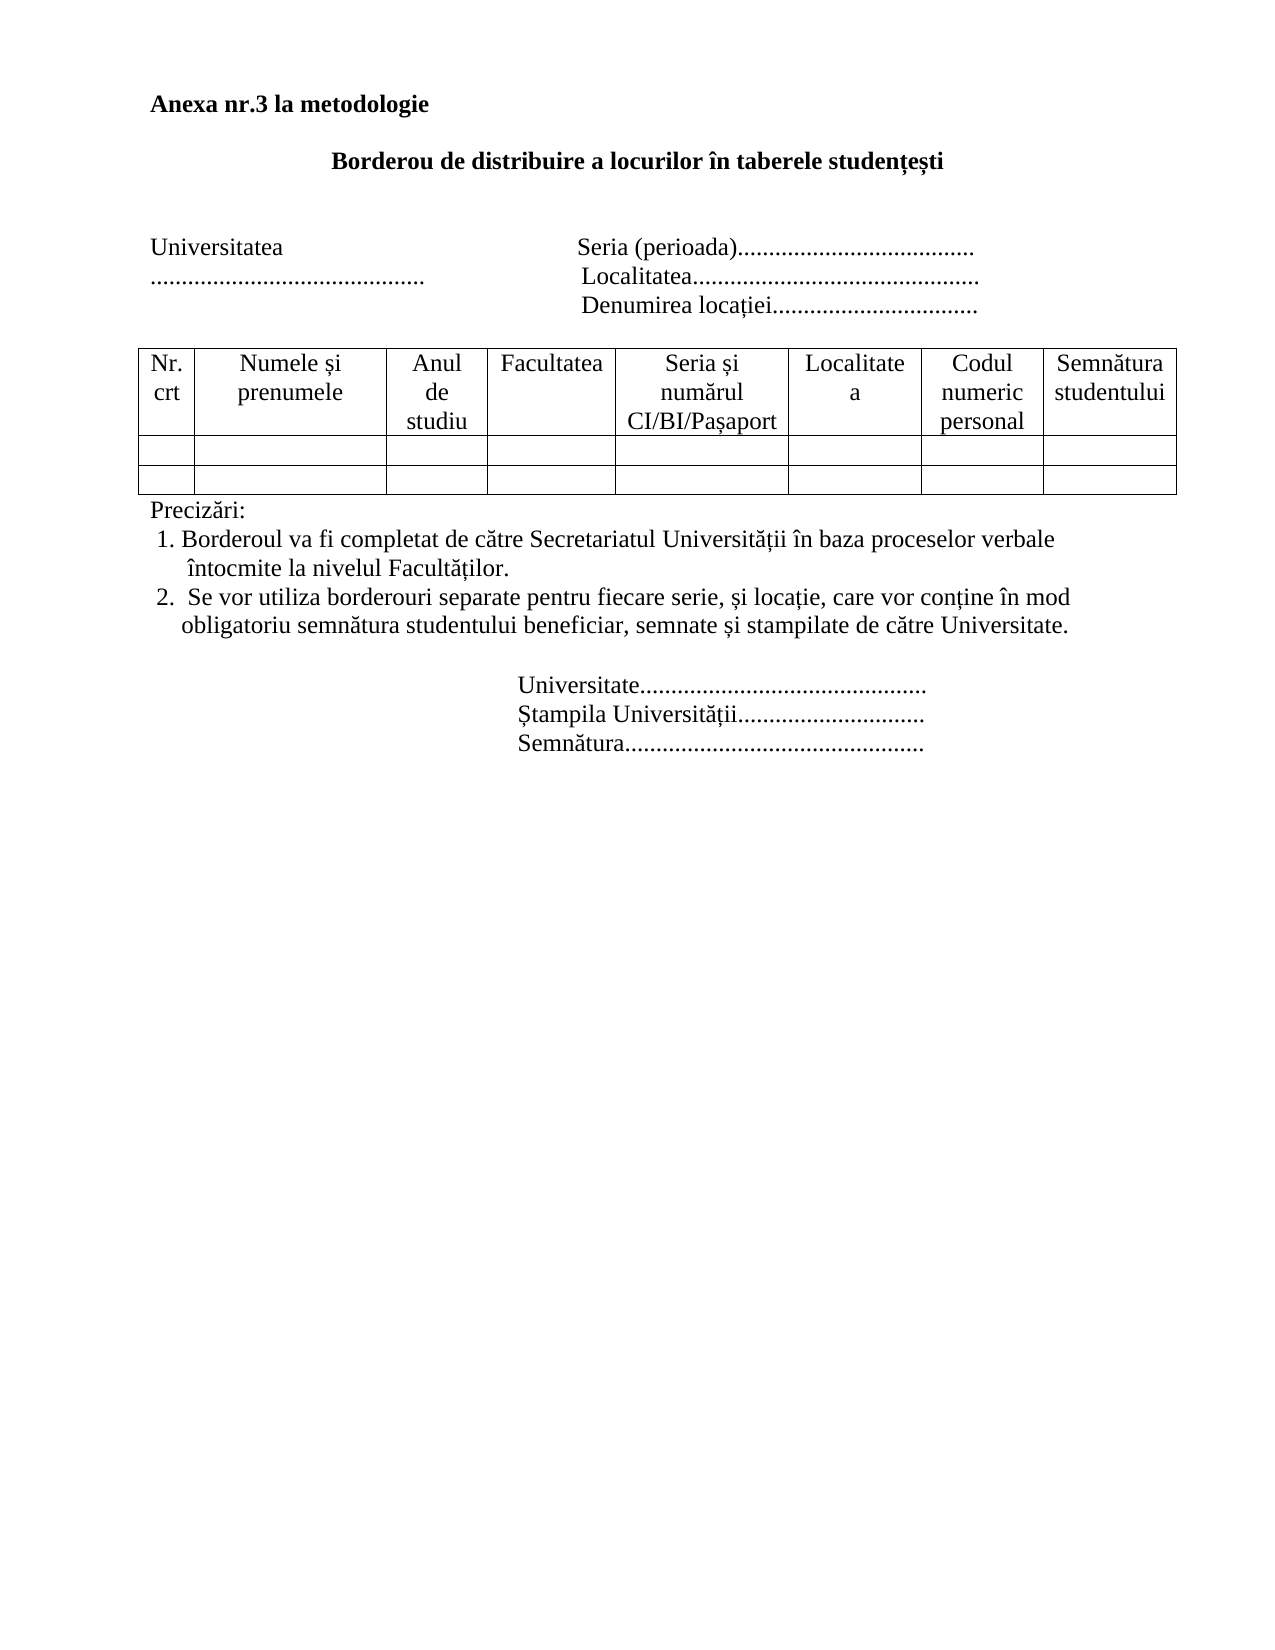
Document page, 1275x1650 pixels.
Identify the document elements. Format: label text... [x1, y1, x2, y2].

table_header Codul numeric personal [922, 349, 1043, 435]
table_header Semnătura studentului [1044, 349, 1176, 435]
table_header Nr.crt [139, 349, 194, 435]
table_cell [1044, 466, 1176, 494]
text Anexa nr.3 la metodologie [150, 89, 1125, 117]
text Universitatea Seria (perioada)...................................... [150, 232, 1125, 261]
text 2. Se vor utiliza borderouri separate pentru fiecare serie, și locație, care vor conține în mod [150, 582, 1125, 610]
table_cell [139, 466, 194, 494]
table_cell [195, 466, 386, 494]
table_cell [922, 436, 1043, 464]
text Semnătura................................................ [305, 728, 1125, 757]
text 1. Borderoul va fi completat de către Secretariatul Universității în baza proceselor verbale [150, 524, 1125, 553]
table_cell [387, 436, 487, 464]
table_cell [387, 466, 487, 494]
text obligatoriu semnătura studentului beneficiar, semnate și stampilate de către Universitate. [150, 610, 1125, 639]
text ............................................ Localitatea.............................................. [150, 261, 1125, 290]
table_cell [139, 436, 194, 464]
table_header Anul de studiu [387, 349, 487, 435]
table_cell [1044, 436, 1176, 464]
table_cell [488, 436, 615, 464]
table_header Seria și numărul CI/BI/Pașaport [616, 349, 788, 435]
text Borderou de distribuire a locurilor în taberele studențești [150, 146, 1125, 175]
table_cell [789, 436, 921, 464]
text întocmite la nivelul Facultăților. [150, 553, 1125, 582]
table_cell [922, 466, 1043, 494]
table_cell [616, 436, 788, 464]
text Ștampila Universității.............................. [305, 699, 1125, 728]
text Universitate.............................................. [305, 670, 1125, 699]
table_cell [616, 466, 788, 494]
table_header Localitatea [789, 349, 921, 435]
table_header Facultatea [488, 349, 615, 435]
table_cell [789, 466, 921, 494]
text Denumirea locației................................. [150, 290, 1125, 319]
table_cell [488, 466, 615, 494]
table_cell [195, 436, 386, 464]
text Precizări: [150, 495, 1125, 524]
table_header Numele și prenumele [195, 349, 386, 435]
